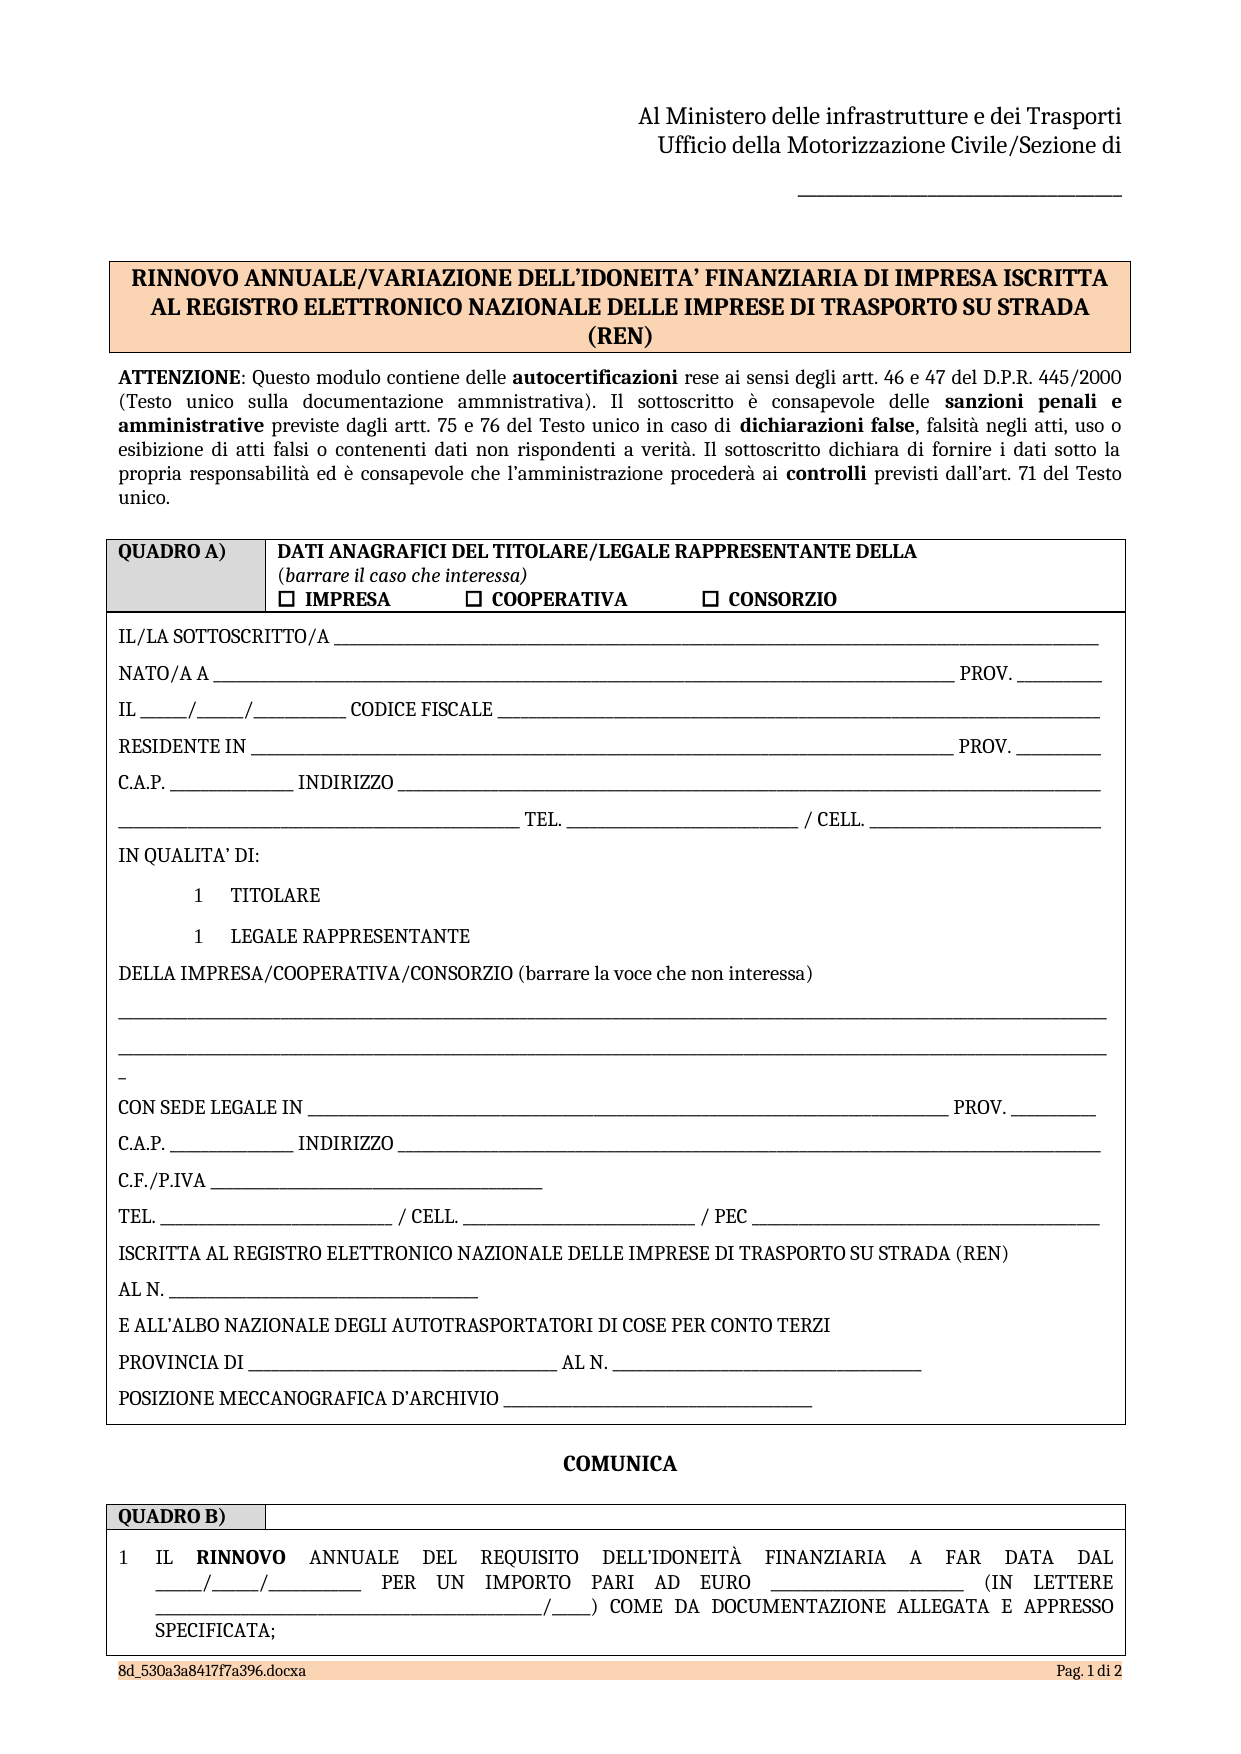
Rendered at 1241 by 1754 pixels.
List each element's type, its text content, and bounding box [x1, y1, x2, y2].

table_header DATI ANAGRAFICI DEL TITOLARE/LEGALE RAPPRESENTANTE DELLA (barrare il caso che interessa) IMPRESA COOPERATIVA CONSORZIO [266, 540, 1125, 611]
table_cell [107, 1530, 1125, 1655]
table_cell IL//A ___________________________________________________________________________________________________ NATO/A A ________________________________________________________________________________________________ PROV. ___________ IL ______/______/____________ CODICE FISCALE ______________________________________________________________________________ RESIDENTE IN ___________________________________________________________________________________________ PROV. ___________ C.A.P. ________________ INDIRIZZO ___________________________________________________________________________________________ ____________________________________________________ TEL. ______________________________ / CELL. ______________________________ IN QUALITA’ DI: TITOLARE LEGALE RAPPRESENTANTE DELLA IMPRESA/COOPERATIVA/CONSORZIO (barrare la voce che non interessa) ________________________________________________________________________________________________________________________________ _________________________________________________________________________________________________________________________________ CON SEDE LEGALE IN ___________________________________________________________________________________ PROV. ___________ C.A.P. ________________ INDIRIZZO ___________________________________________________________________________________________ C.F./P.IVA ___________________________________________ TEL. ______________________________ / CELL. ______________________________ / PEC _____________________________________________ ISCRITTA AL REGISTRO ELETTRONICO NAZIONALE DELLE IMPRESE DI TRASPORTO SU STRADA (REN) AL N. ________________________________________ E ALL’ALBO NAZIONALE DEGLI AUTOTRASPORTATORI DI COSE PER CONTO TERZI PROVINCIA DI ________________________________________ AL N. ________________________________________ POSIZIONE MECCANOGRAFICA D’ARCHIVIO ________________________________________ [107, 613, 1125, 1423]
text Ufficio della Motorizzazione Civile/Sezione di [118, 131, 1122, 159]
text RINNOVO ANNUALE/VARIAZIONE DELL’IDONEITA’ FINANZIARIA DI IMPRESA ISCRITTA AL REGISTRO ELETTRONICO NAZIONALE DELLE IMPRESE DI TRASPORTO SU STRADA (REN) [110, 262, 1130, 352]
text ___________________________________ [118, 172, 1122, 201]
table_header QUADRO B) [107, 1505, 265, 1529]
table_header [266, 1505, 1125, 1529]
table_header QUADRO A) [107, 540, 265, 611]
text ATTENZIONE: Questo modulo contiene delle autocertificazioni rese ai sensi degli artt. 46 e 47 del D.P.R. 445/2000 (Testo unico sulla documentazione ammnistrativa). Il sottoscritto è consapevole delle sanzioni penali e amministrative previste dagli artt. 75 e 76 del Testo unico in caso di dichiarazioni false, falsità negli atti, uso o esibizione di atti falsi o contenenti dati non rispondenti a verità. Il sottoscritto dichiara di fornire i dati sotto la propria responsabilità ed è consapevole che l’amministrazione procederà ai controlli previsti dall’art. 71 del Testo unico. [118, 366, 1122, 510]
text Al Ministero delle infrastrutture e dei Trasporti [118, 102, 1122, 131]
text COMUNICA [118, 1451, 1122, 1477]
